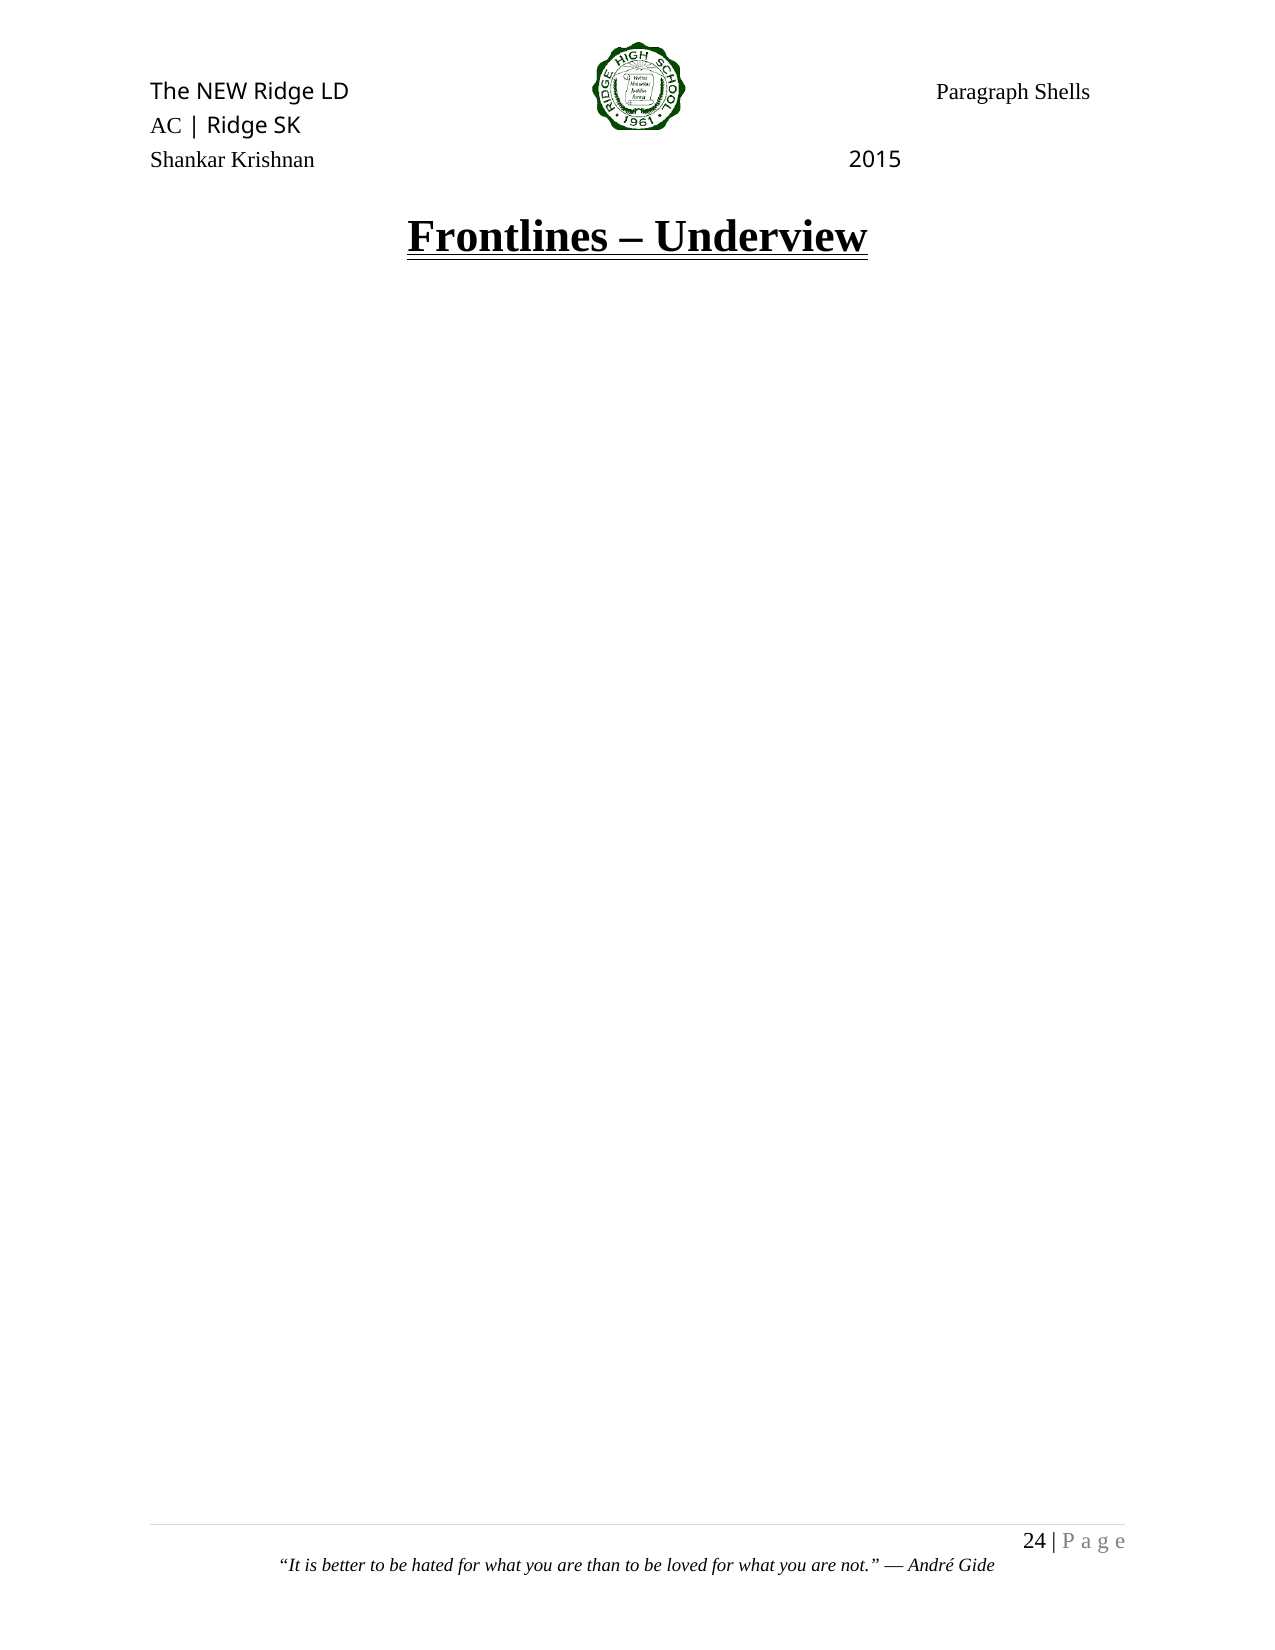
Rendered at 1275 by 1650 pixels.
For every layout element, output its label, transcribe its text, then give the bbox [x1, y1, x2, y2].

subtitle Frontlines – Underview [150, 209, 1125, 262]
picture [578, 42, 697, 130]
